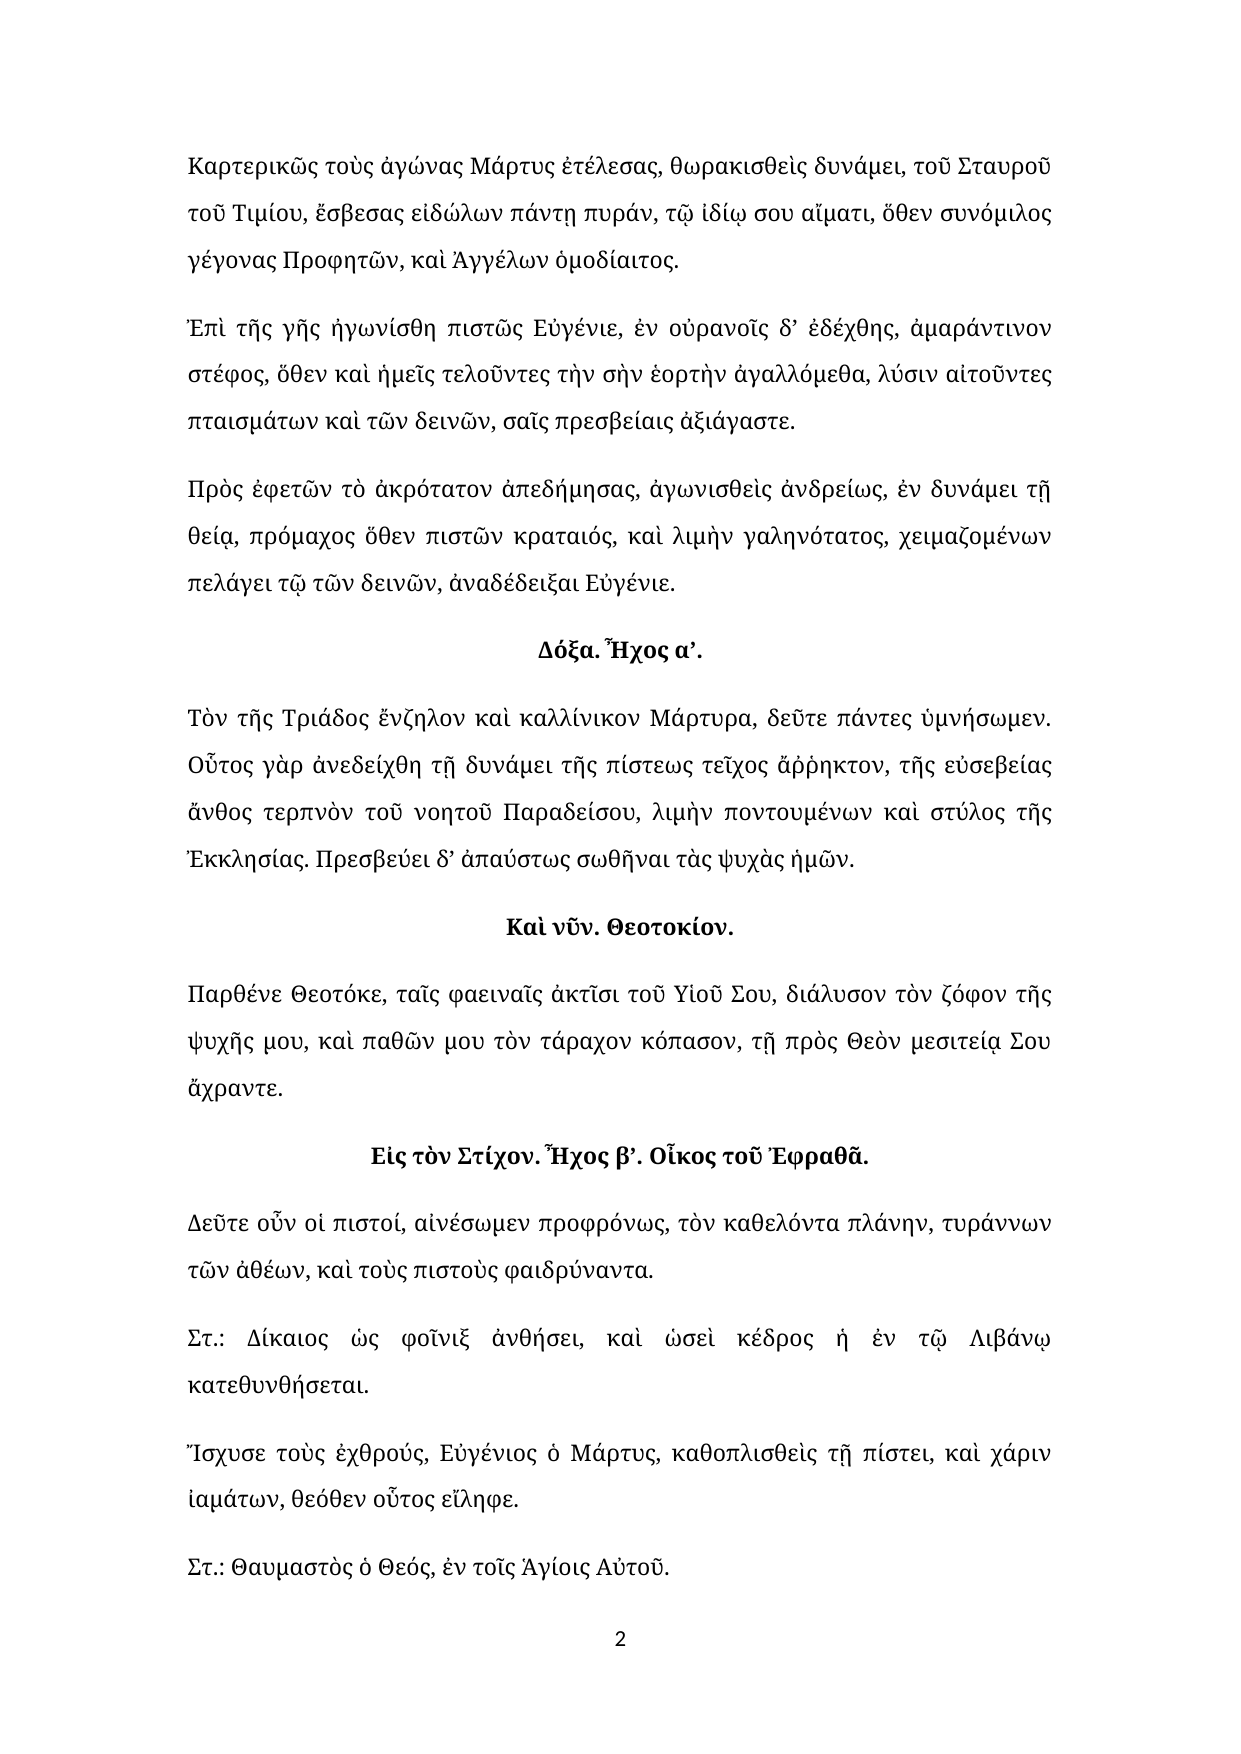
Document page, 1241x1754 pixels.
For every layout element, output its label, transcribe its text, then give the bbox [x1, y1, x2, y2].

text Δόξα. Ἦχος α’. [187, 634, 1053, 666]
text Ἴσχυσε τοὺς ἐχθρούς, Εὐγένιος ὁ Μάρτυς, καθοπλισθεὶς τῇ πίστει, καὶ χάριν ἰαμάτων, θεόθεν οὗτος εἴληφε. [187, 1436, 1053, 1514]
text Παρθένε Θεοτόκε, ταῖς φαειναῖς ἀκτῖσι τοῦ Υἱοῦ Σου, διάλυσον τὸν ζόφον τῆς ψυχῆς μου, καὶ παθῶν μου τὸν τάραχον κόπασον, τῇ πρὸς Θεὸν μεσιτείᾳ Σου ἄχραντε. [187, 978, 1053, 1103]
text Στ.: Δίκαιος ὡς φοῖνιξ ἀνθήσει, καὶ ὡσεὶ κέδρος ἡ ἐν τῷ Λιβάνῳ κατεθυνθήσεται. [187, 1322, 1053, 1400]
text Καρτερικῶς τοὺς ἀγώνας Μάρτυς ἐτέλεσας, θωρακισθεὶς δυνάμει, τοῦ Σταυροῦ τοῦ Τιμίου, ἔσβεσας εἰδώλων πάντῃ πυράν, τῷ ἰδίῳ σου αἴματι, ὅθεν συνόμιλος γέγονας Προφητῶν, καὶ Ἀγγέλων ὁμοδίαιτος. [187, 150, 1053, 275]
text Τὸν τῆς Τριάδος ἔνζηλον καὶ καλλίνικον Μάρτυρα, δεῦτε πάντες ὑμνήσωμεν. Οὗτος γὰρ ἀνεδείχθη τῇ δυνάμει τῆς πίστεως τεῖχος ἄῤῥηκτον, τῆς εὐσεβείας ἄνθος τερπνὸν τοῦ νοητοῦ Παραδείσου, λιμὴν ποντουμένων καὶ στύλος τῆς Ἐκκλησίας. Πρεσβεύει δ’ ἀπαύστως σωθῆναι τὰς ψυχὰς ἡμῶν. [187, 702, 1053, 874]
text Ἐπὶ τῆς γῆς ἠγωνίσθη πιστῶς Εὐγένιε, ἐν οὐρανοῖς δ’ ἐδέχθης, ἀμαράντινον στέφος, ὅθεν καὶ ἡμεῖς τελοῦντες τὴν σὴν ἑορτὴν ἀγαλλόμεθα, λύσιν αἰτοῦντες πταισμάτων καὶ τῶν δεινῶν, σαῖς πρεσβείαις ἀξιάγαστε. [187, 311, 1053, 436]
text Στ.: Θαυμαστὸς ὁ Θεός, ἐν τοῖς Ἁγίοις Αὐτοῦ. [187, 1551, 1053, 1582]
text Πρὸς ἐφετῶν τὸ ἀκρότατον ἀπεδήμησας, ἀγωνισθεὶς ἀνδρείως, ἐν δυνάμει τῇ θείᾳ, πρόμαχος ὅθεν πιστῶν κραταιός, καὶ λιμὴν γαληνότατος, χειμαζομένων πελάγει τῷ τῶν δεινῶν, ἀναδέδειξαι Εὐγένιε. [187, 473, 1053, 598]
text Καὶ νῦν. Θεοτοκίον. [187, 910, 1053, 942]
text Δεῦτε οὖν οἱ πιστοί, αἰνέσωμεν προφρόνως, τὸν καθελόντα πλάνην, τυράννων τῶν ἀθέων, καὶ τοὺς πιστοὺς φαιδρύναντα. [187, 1207, 1053, 1285]
text Εἰς τὸν Στίχον. Ἦχος β’. Οἶκος τοῦ Ἐφραθᾶ. [187, 1139, 1053, 1171]
